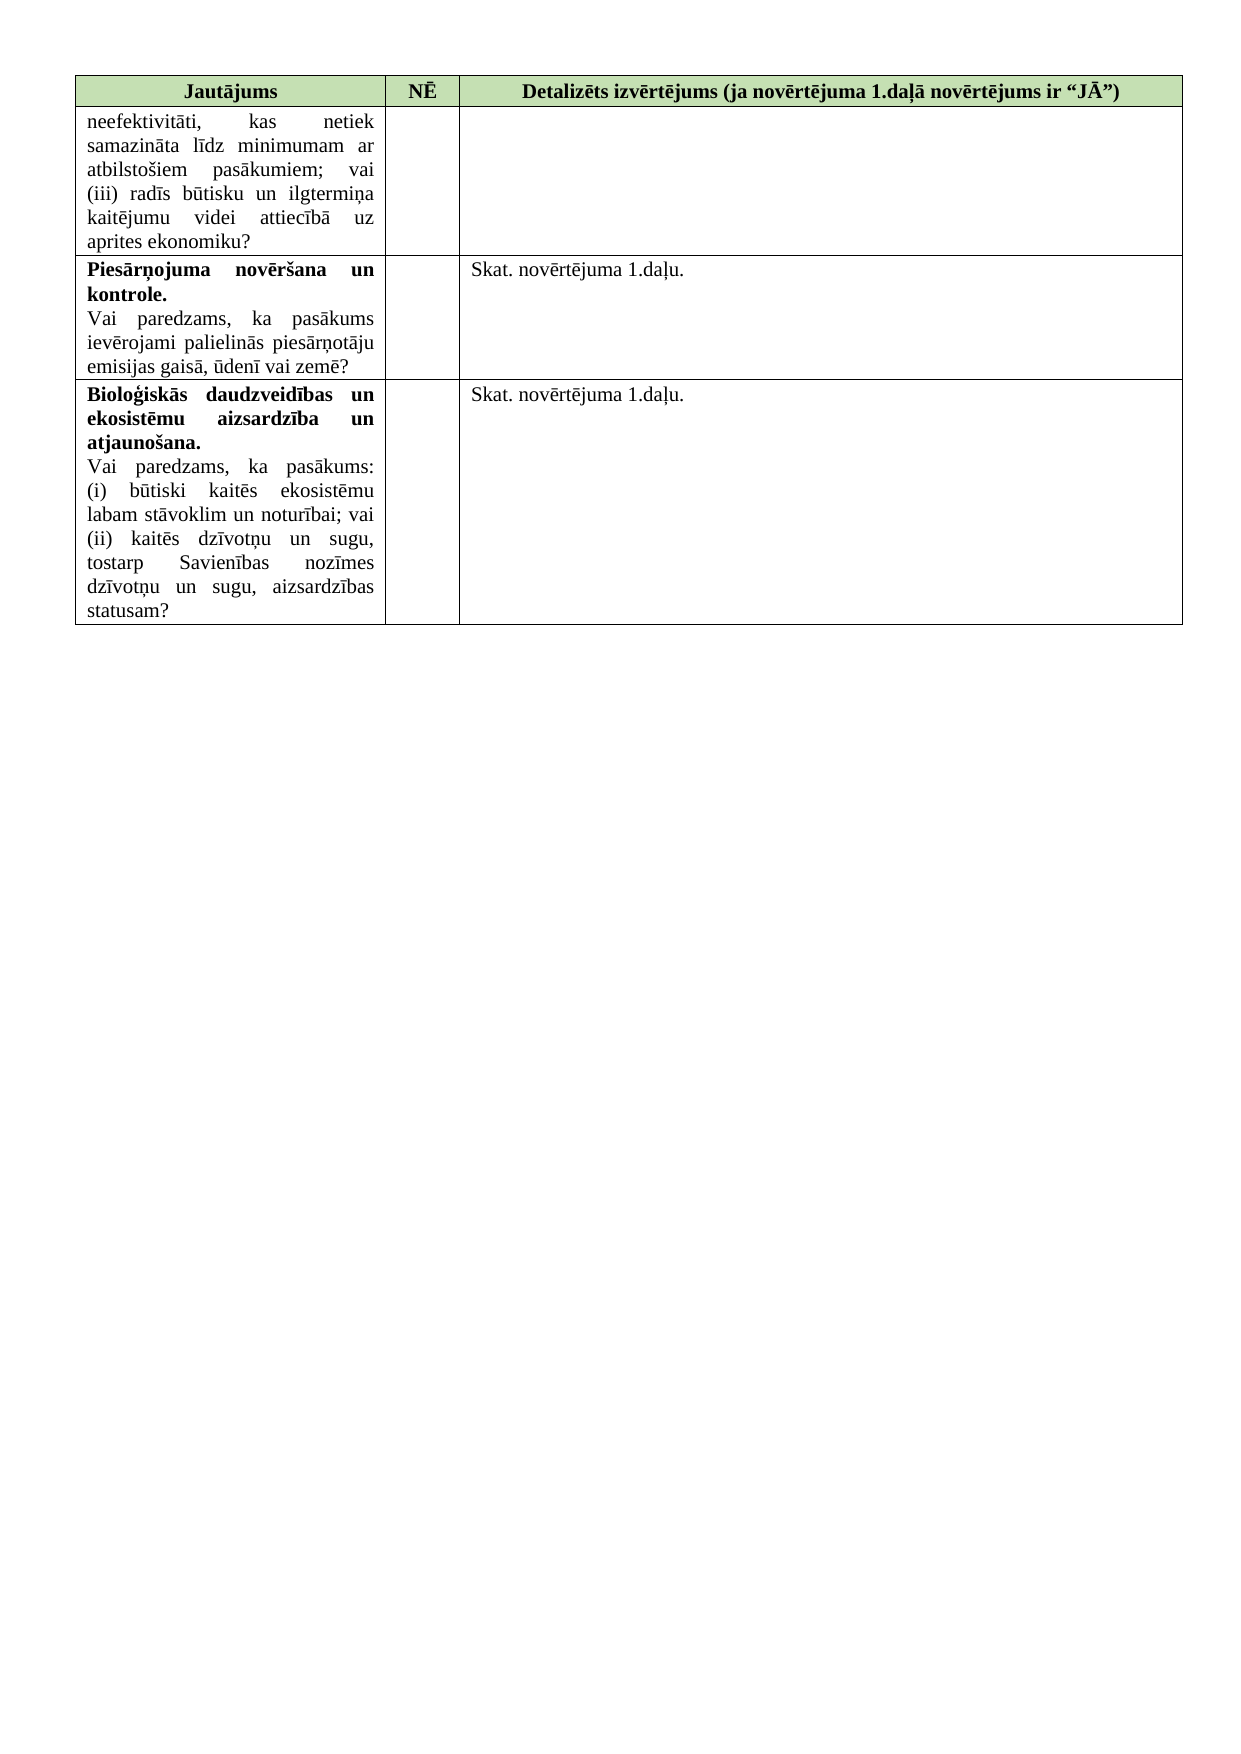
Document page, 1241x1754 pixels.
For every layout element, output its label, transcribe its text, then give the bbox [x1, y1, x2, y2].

table_cell Piesārņojuma novēršana un kontrole. Vai paredzams, ka pasākums ievērojami palielinās piesārņotāju emisijas gaisā, ūdenī vai zemē? [76, 256, 385, 379]
table_cell Skat. novērtējuma 1.daļu. [460, 380, 1182, 624]
table_header Jautājums [76, 76, 385, 106]
table_cell [386, 107, 459, 255]
table_cell [386, 380, 459, 624]
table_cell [76, 107, 385, 255]
table_cell Bioloģiskās daudzveidības un ekosistēmu aizsardzība un atjaunošana. Vai paredzams, ka pasākums: (i) būtiski kaitēs ekosistēmu labam stāvoklim un noturībai; vai (ii) kaitēs dzīvotņu un sugu, tostarp Savienības nozīmes dzīvotņu un sugu, aizsardzības statusam? [76, 380, 385, 624]
table_header NĒ [386, 76, 459, 106]
table_cell Skat. novērtējuma 1.daļu. [460, 256, 1182, 379]
table_cell [386, 256, 459, 379]
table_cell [460, 107, 1182, 255]
table_header Detalizēts izvērtējums (ja novērtējuma 1.daļā novērtējums ir “JĀ”) [460, 76, 1182, 106]
